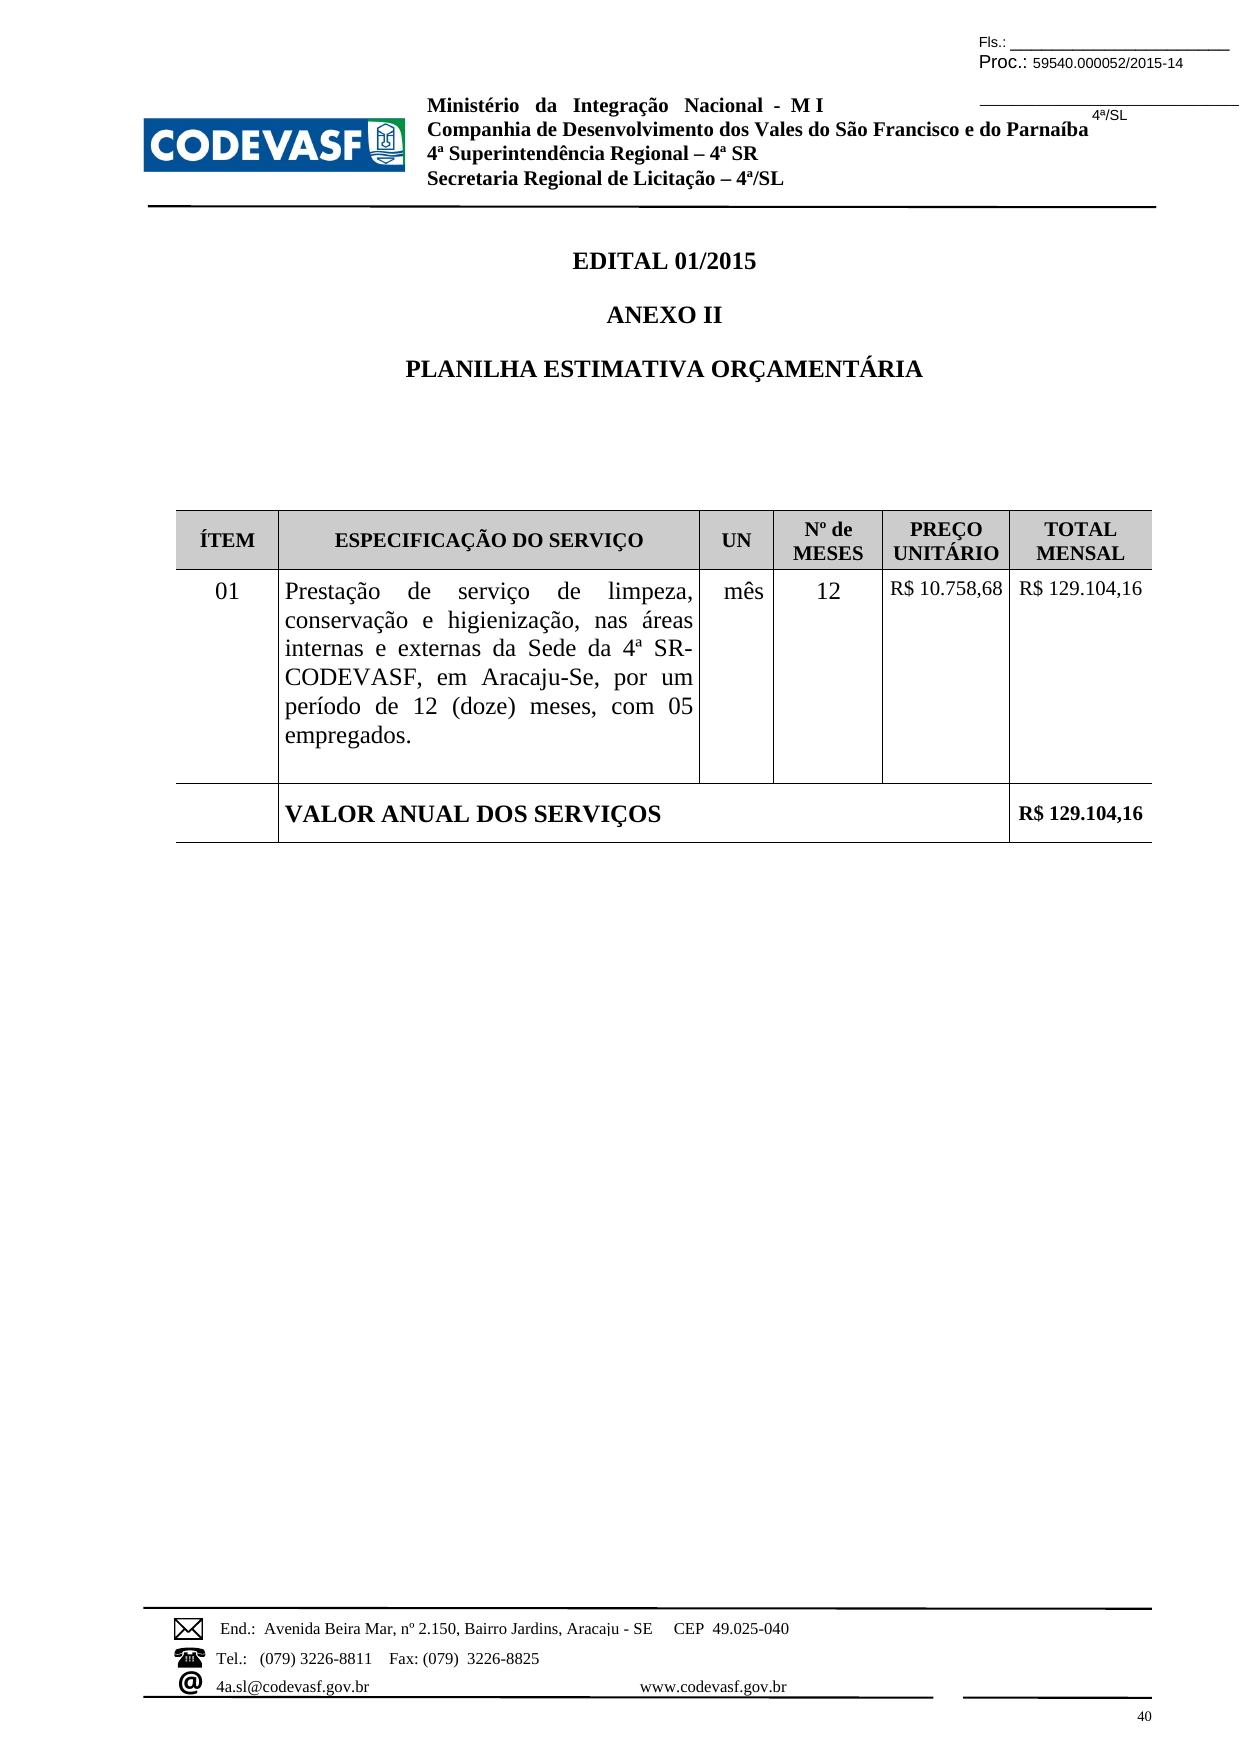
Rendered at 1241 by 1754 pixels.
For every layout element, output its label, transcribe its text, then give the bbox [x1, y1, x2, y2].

table_cell [176, 784, 278, 842]
table_header ESPECIFICAÇÃO DO SERVIÇO [279, 511, 699, 569]
table_cell mês [700, 570, 773, 783]
table_cell R$ 129.104,16 [1010, 570, 1152, 783]
table_cell 12 [774, 570, 882, 783]
table_cell R$ 10.758,68 [883, 570, 1009, 783]
table_header UN [700, 511, 773, 569]
table_header PREÇO UNITÁRIO [883, 511, 1009, 569]
text ANEXO II [177, 300, 1152, 329]
picture [143, 118, 406, 172]
table_header TOTAL MENSAL [1010, 511, 1152, 569]
table_header Nº de MESES [774, 511, 882, 569]
text EDITAL 01/2015 [177, 246, 1152, 275]
table_cell R$ 129.104,16 [1010, 784, 1152, 842]
text PLANILHA ESTIMATIVA ORÇAMENTÁRIA [177, 354, 1152, 383]
table_header ÍTEM [176, 511, 278, 569]
table_cell 01 [176, 570, 278, 783]
table_cell VALOR ANUAL DOS SERVIÇOS [279, 784, 1009, 842]
table_cell Prestação de serviço de limpeza, conservação e higienização, nas áreas internas e externas da Sede da 4ª SR-CODEVASF, em Aracaju-Se, por um período de 12 (doze) meses, com 05 empregados. [279, 570, 699, 783]
